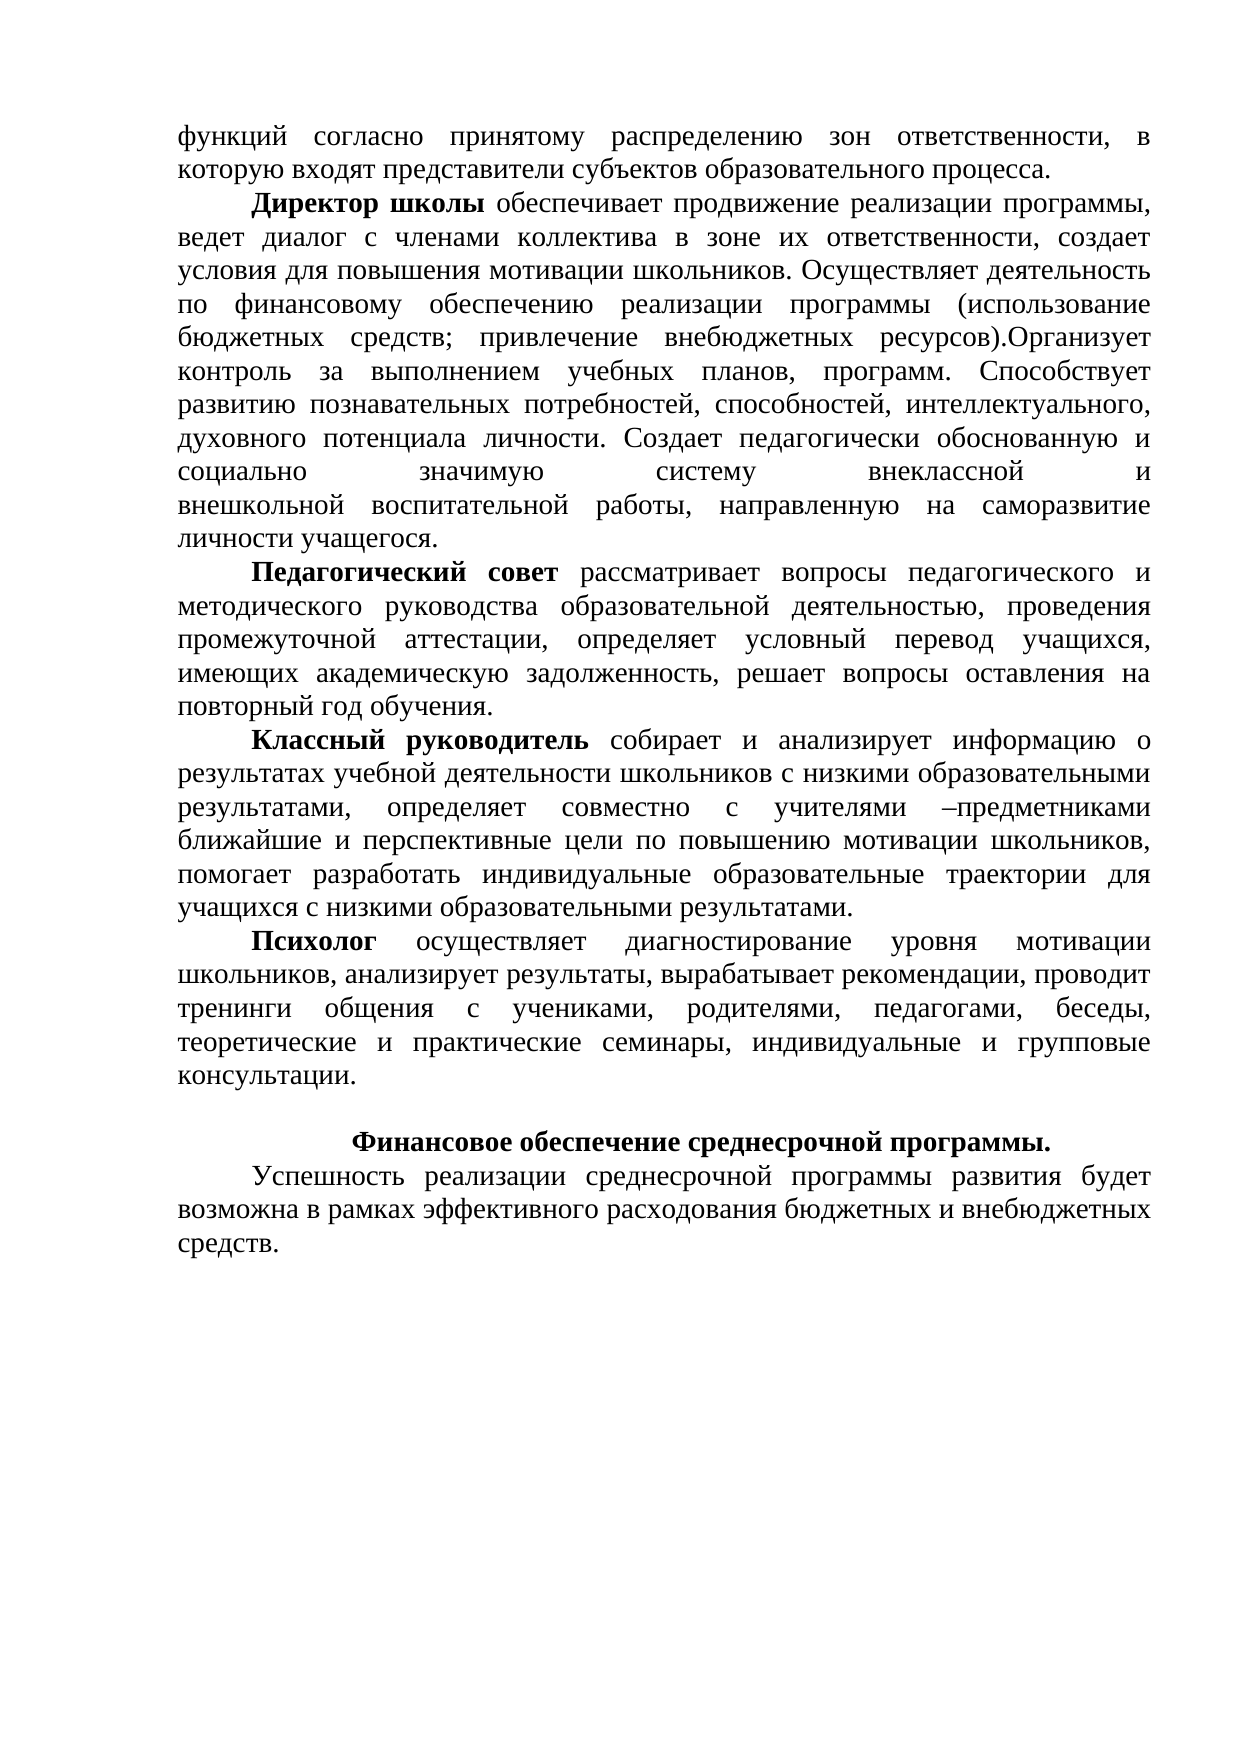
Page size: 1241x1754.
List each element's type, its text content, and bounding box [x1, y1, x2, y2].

list Финансовое обеспечение среднесрочной программы. [251, 1124, 1152, 1158]
list Психолог осуществляет диагностирование уровня мотивации школьников, анализирует результаты, вырабатывает рекомендации, проводит тренинги общения с учениками, родителями, педагогами, беседы, теоретические и практические семинары, индивидуальные и групповые консультации. [177, 923, 1152, 1091]
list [177, 118, 1152, 185]
text Успешность реализации среднесрочной программы развития будет возможна в рамках эффективного расходования бюджетных и внебюджетных средств. [177, 1158, 1152, 1258]
list Педагогический совет рассматривает вопросы педагогического и методического руководства образовательной деятельностью, проведения промежуточной аттестации, определяет условный перевод учащихся, имеющих академическую задолженность, решает вопросы оставления на повторный год обучения. [177, 554, 1152, 722]
list Классный руководитель собирает и анализирует информацию о результатах учебной деятельности школьников с низкими образовательными результатами, определяет совместно с учителями –предметниками ближайшие и перспективные цели по повышению мотивации школьников, помогает разработать индивидуальные образовательные траектории для учащихся с низкими образовательными результатами. [177, 722, 1152, 923]
list Директор школы обеспечивает продвижение реализации программы, ведет диалог с членами коллектива в зоне их ответственности, создает условия для повышения мотивации школьников. Осуществляет деятельность по финансовому обеспечению реализации программы (использование бюджетных средств; привлечение внебюджетных ресурсов).Организует контроль за выполнением учебных планов, программ. Способствует развитию познавательных потребностей, способностей, интеллектуального, духовного потенциала личности. Создает педагогически обоснованную и социально значимую систему внеклассной и внешкольной воспитательной работы, направленную на саморазвитие личности учащегося. [177, 185, 1152, 554]
